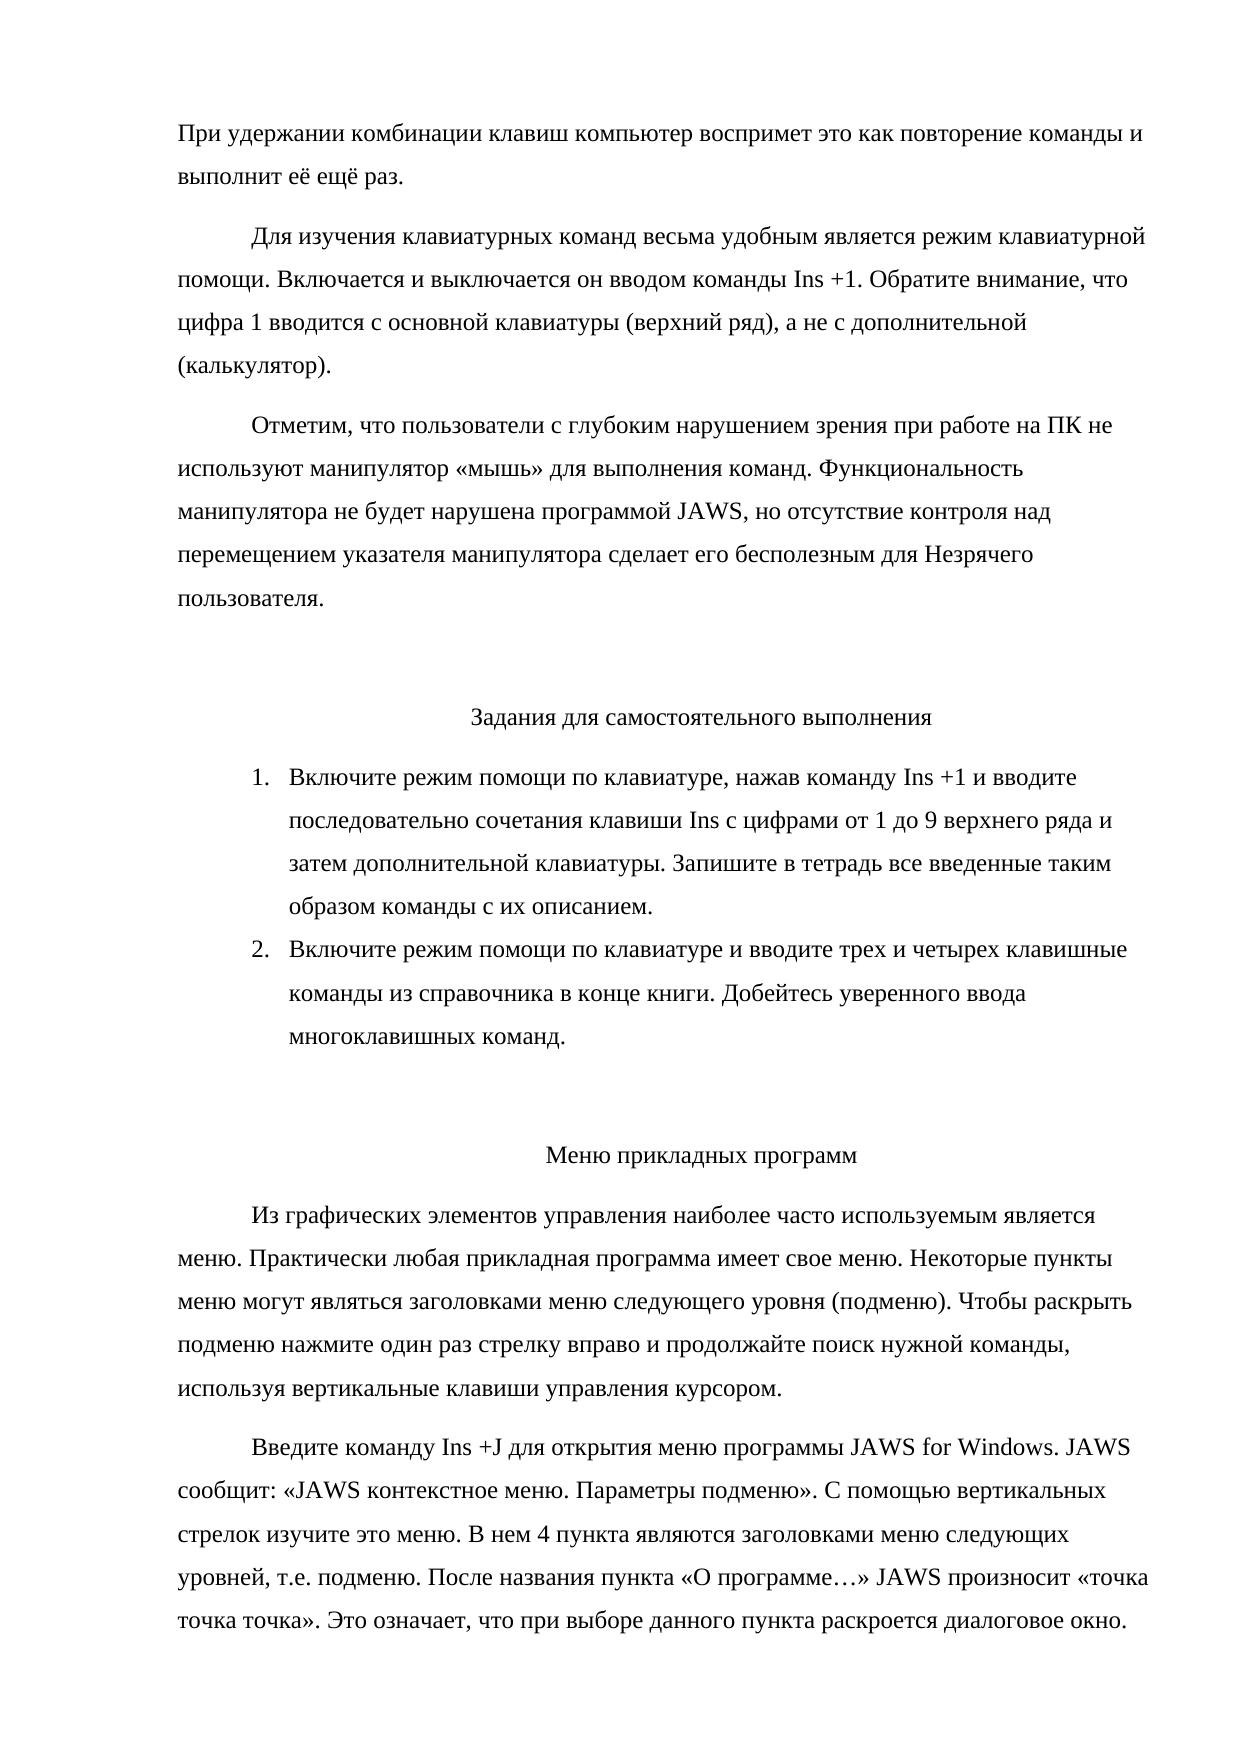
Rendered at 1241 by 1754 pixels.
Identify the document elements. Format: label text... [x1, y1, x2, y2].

text Меню прикладных программ [177, 1140, 1152, 1169]
text Отметим, что пользователи с глубоким нарушением зрения при работе на ПК не используют манипулятор «мышь» для выполнения команд. Функциональность манипулятора не будет нарушена программой JAWS, но отсутствие контроля над перемещением указателя манипулятора сделает его бесполезным для Незрячего пользователя. [177, 410, 1152, 611]
text Для изучения клавиатурных команд весьма удобным является режим клавиатурной помощи. Включается и выключается он вводом команды Ins +1. Обратите внимание, что цифра 1 вводится с основной клавиатуры (верхний ряд), а не с дополнительной (калькулятор). [177, 221, 1152, 379]
text Задания для самостоятельного выполнения [177, 702, 1152, 731]
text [177, 118, 1152, 190]
text Из графических элементов управления наиболее часто используемым является меню. Практически любая прикладная программа имеет свое меню. Некоторые пункты меню могут являться заголовками меню следующего уровня (подменю). Чтобы раскрыть подменю нажмите один раз стрелку вправо и продолжайте поиск нужной команды, используя вертикальные клавиши управления курсором. [177, 1200, 1152, 1401]
list Включите режим помощи по клавиатуре, нажав команду Ins +1 и вводите последовательно сочетания клавиши Ins с цифрами от 1 до 9 верхнего ряда и затем дополнительной клавиатуры. Запишите в тетрадь все введенные таким образом команды с их описанием. [251, 762, 1152, 920]
list Включите режим помощи по клавиатуре и вводите трех и четырех клавишные команды из справочника в конце книги. Добейтесь уверенного ввода многоклавишных команд. [251, 934, 1152, 1049]
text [177, 1432, 1152, 1634]
